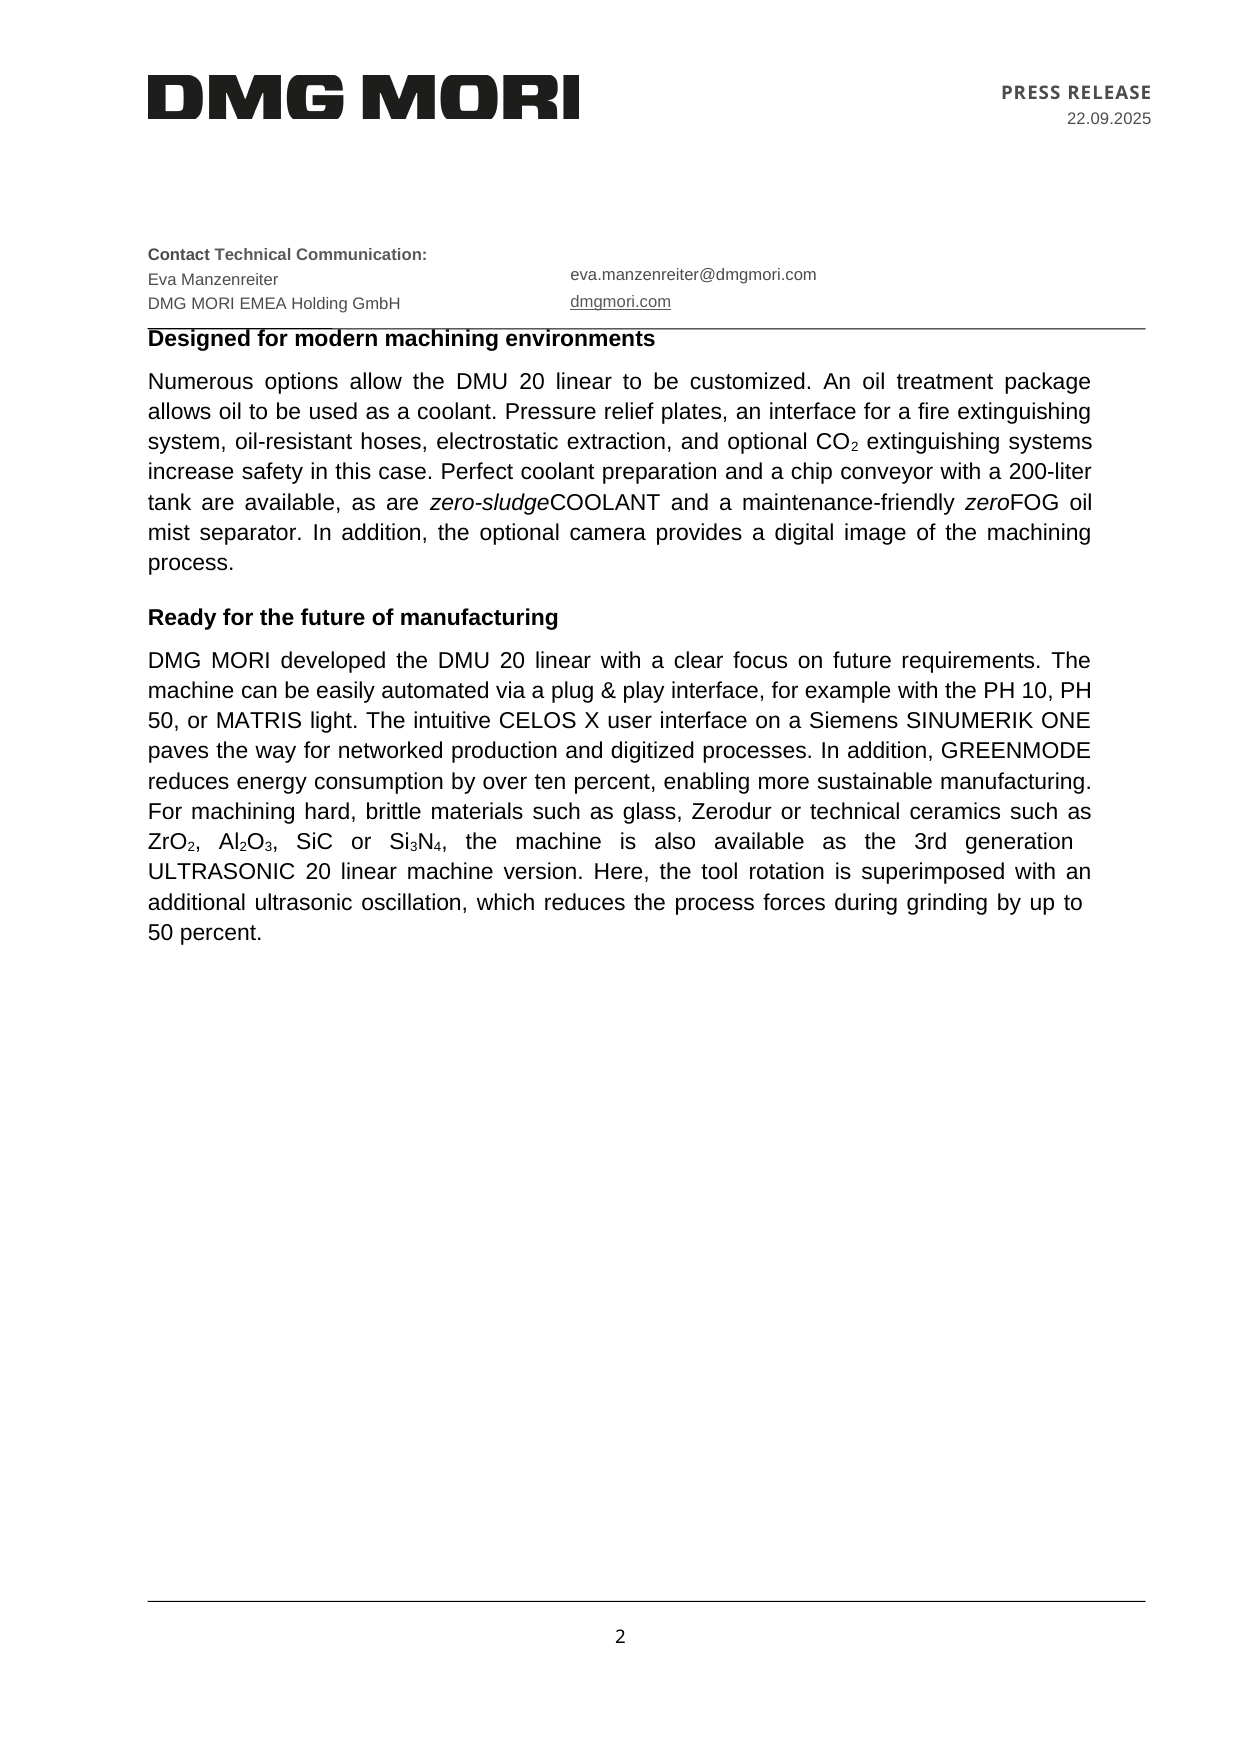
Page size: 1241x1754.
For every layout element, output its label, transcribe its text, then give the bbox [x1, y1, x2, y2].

picture [147, 75, 579, 119]
text DMG MORI developed the DMU 20 linear with a clear focus on future requirements. The machine can be easily automated via a plug & play interface, for example with the PH 10, PH 50, or MATRIS light. The intuitive CELOS X user interface on a Siemens SINUMERIK ONE paves the way for networked production and digitized processes. In addition, GREENMODE reduces energy consumption by over ten percent, enabling more sustainable manufacturing. For machining hard, brittle materials such as glass, Zerodur or technical ceramics such as ZrO2, Al2O3, SiC or Si3N4, the machine is also available as the 3rd generation ULTRASONIC 20 linear machine version. Here, the tool rotation is superimposed with an additional ultrasonic oscillation, which reduces the process forces during grinding by up to 50 percent. [148, 647, 1092, 945]
text Ready for the future of manufacturing [148, 604, 1092, 630]
text Numerous options allow the DMU 20 linear to be customized. An oil treatment package allows oil to be used as a coolant. Pressure relief plates, an interface for a fire extinguishing system, oil-resistant hoses, electrostatic extraction, and optional CO2 extinguishing systems increase safety in this case. Perfect coolant preparation and a chip conveyor with a 200-liter tank are available, as are zero-sludgeCOOLANT and a maintenance-friendly zeroFOG oil mist separator. In addition, the optional camera provides a digital image of the machining process. [148, 368, 1092, 575]
text Designed for modern machining environments [148, 325, 1092, 351]
